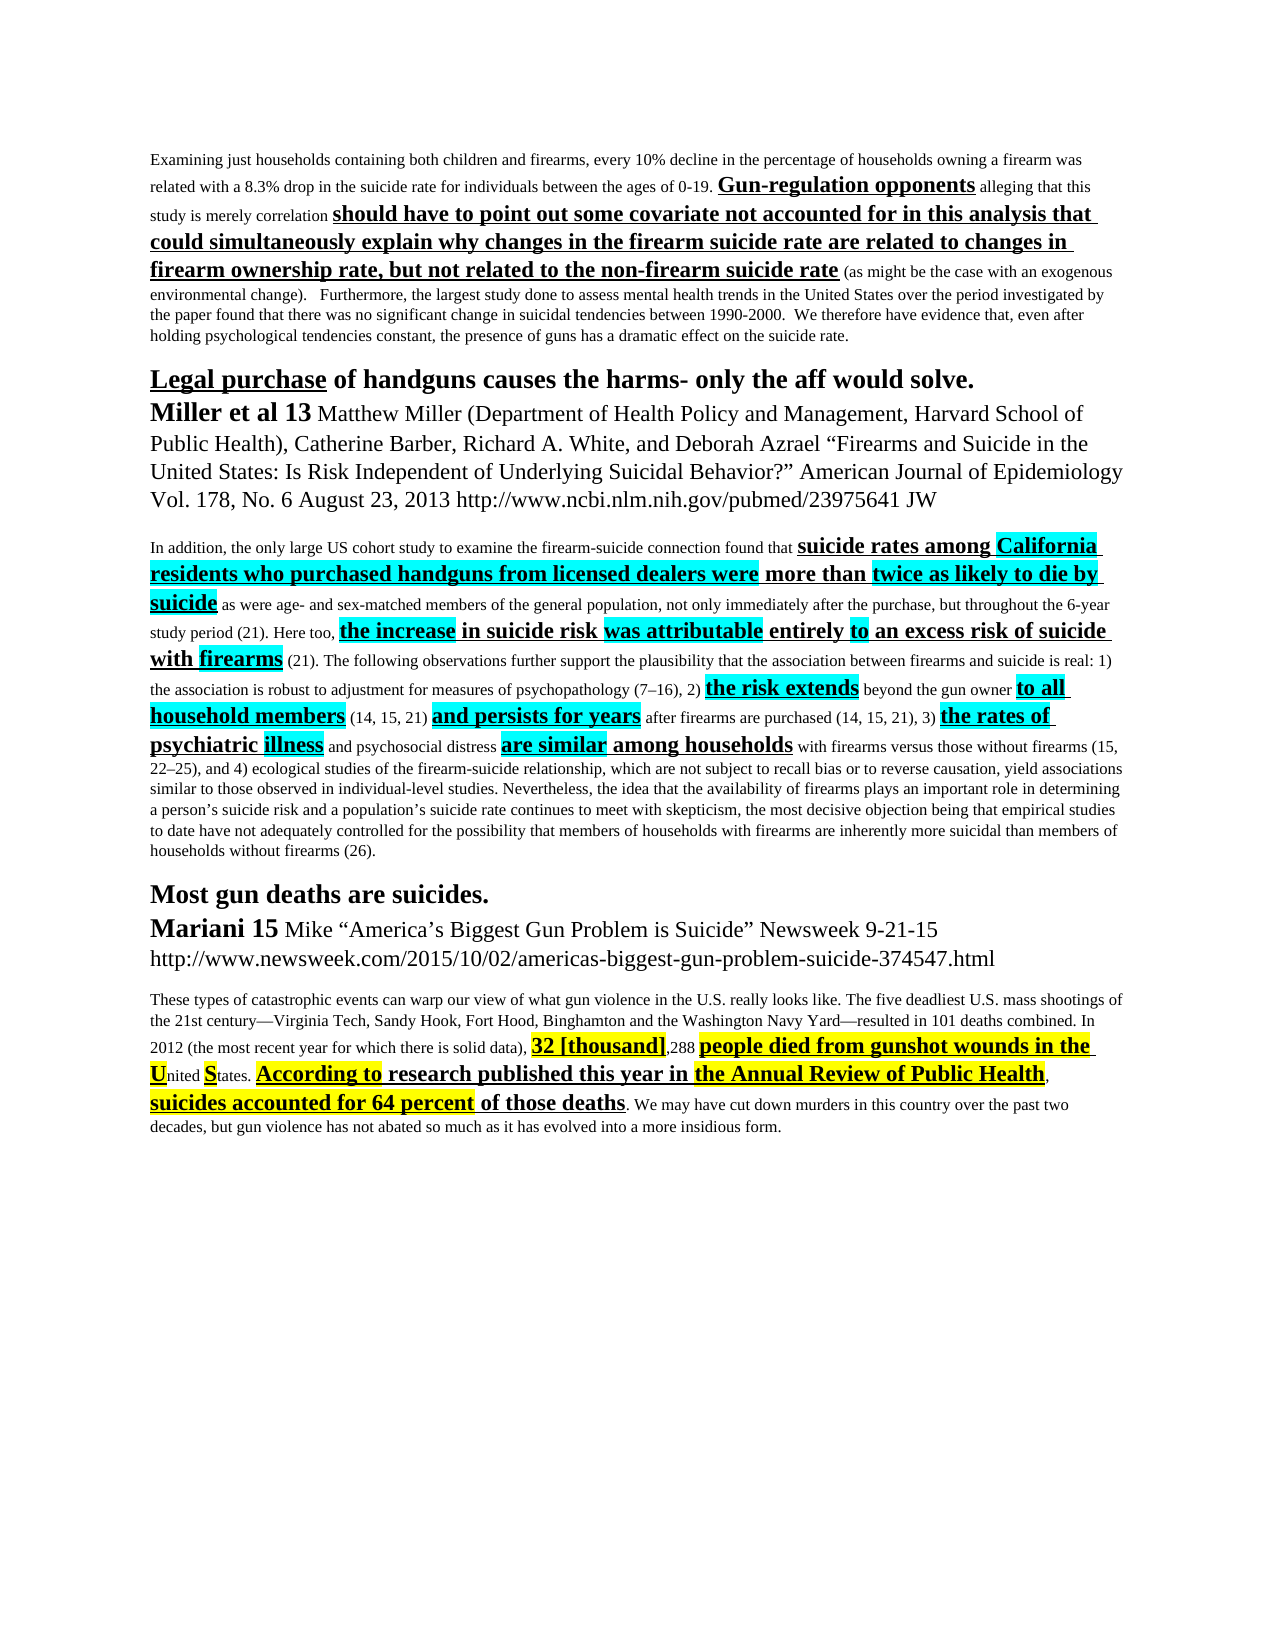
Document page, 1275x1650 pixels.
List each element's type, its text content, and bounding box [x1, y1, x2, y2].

text Mariani 15 Mike “America’s Biggest Gun Problem is Suicide” Newsweek 9-21-15 http://www.newsweek.com/2015/10/02/americas-biggest-gun-problem-suicide-374547.html [150, 912, 1125, 971]
text Miller et al 13 Matthew Miller (Department of Health Policy and Management, Harvard School of Public Health), Catherine Barber, Richard A. White, and Deborah Azrael “Firearms and Suicide in the United States: Is Risk Independent of Underlying Suicidal Behavior?” American Journal of Epidemiology Vol. 178, No. 6 August 23, 2013 http://www.ncbi.nlm.nih.gov/pubmed/23975641 JW [150, 396, 1125, 513]
text These types of catastrophic events can warp our view of what gun violence in the U.S. really looks like. The five deadliest U.S. mass shootings of the 21st century—Virginia Tech, Sandy Hook, Fort Hood, Binghamton and the Washington Navy Yard—resulted in 101 deaths combined. In 2012 (the most recent year for which there is solid data), 32 [thousand],288 people died from gunshot wounds in the United States. According to research published this year in the Annual Review of Public Health, suicides accounted for 64 percent of those deaths. We may have cut down murders in this country over the past two decades, but gun violence has not abated so much as it has evolved into a more insidious form. [150, 990, 1125, 1136]
subtitle Most gun deaths are suicides. [150, 878, 1125, 909]
text In addition, the only large US cohort study to examine the firearm-suicide connection found that suicide rates among California residents who purchased handguns from licensed dealers were more than twice as likely to die by suicide as were age- and sex-matched members of the general population, not only immediately after the purchase, but throughout the 6-year study period (21). Here too, the increase in suicide risk was attributable entirely to an excess risk of suicide with firearms (21). The following observations further support the plausibility that the association between firearms and suicide is real: 1) the association is robust to adjustment for measures of psychopathology (7–16), 2) the risk extends beyond the gun owner to all household members (14, 15, 21) and persists for years after firearms are purchased (14, 15, 21), 3) the rates of psychiatric illness and psychosocial distress are similar among households with firearms versus those without firearms (15, 22–25), and 4) ecological studies of the firearm-suicide relationship, which are not subject to recall bias or to reverse causation, yield associations similar to those observed in individual-level studies. Nevertheless, the idea that the availability of firearms plays an important role in determining a person’s suicide risk and a population’s suicide rate continues to meet with skepticism, the most decisive objection being that empirical studies to date have not adequately controlled for the possibility that members of households with firearms are inherently more suicidal than members of households without firearms (26). [150, 532, 1125, 860]
subtitle Legal purchase of handguns causes the harms- only the aff would solve. [150, 363, 1125, 394]
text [150, 150, 1125, 345]
